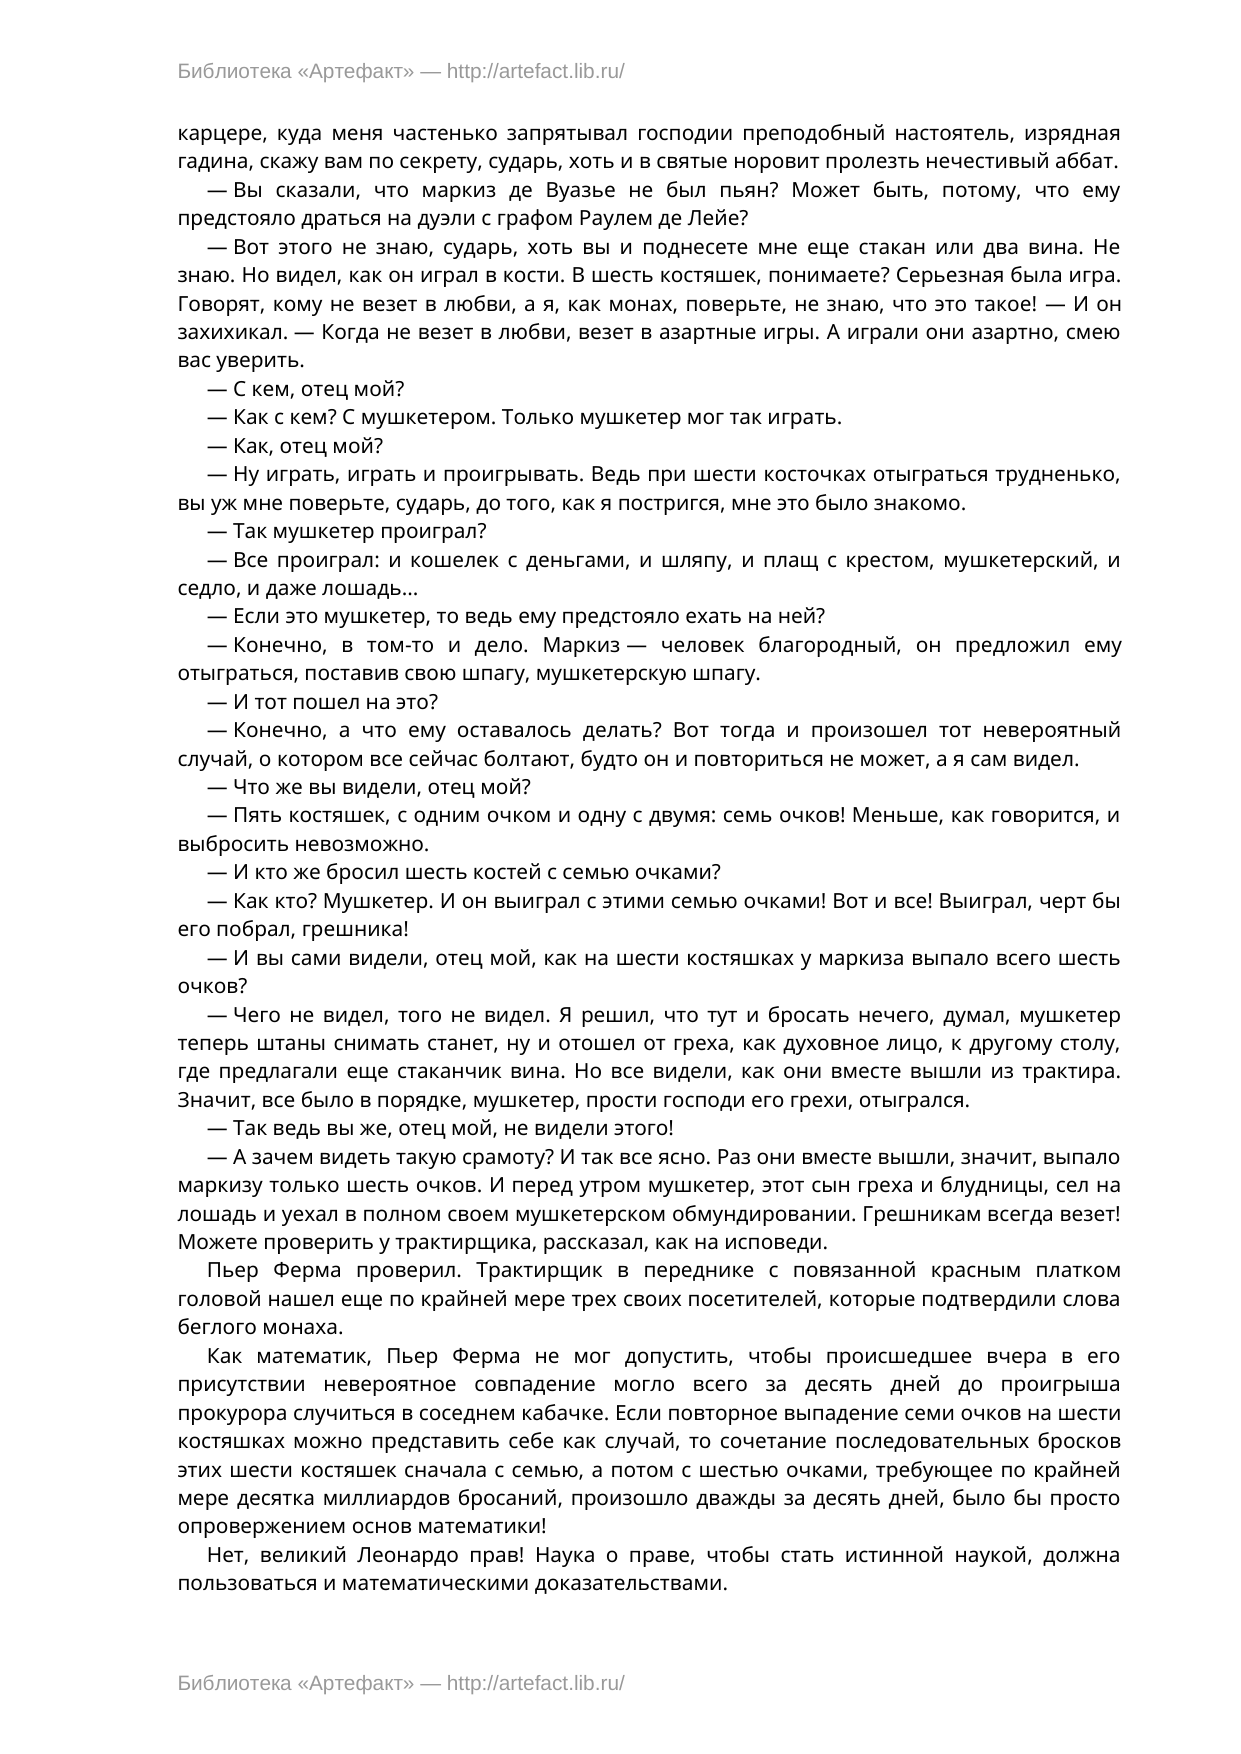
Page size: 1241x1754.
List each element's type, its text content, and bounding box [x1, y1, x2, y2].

text — Все проиграл: и кошелек с деньгами, и шляпу, и плащ с крестом, мушкетерский, и седло, и даже лошадь... [177, 545, 1122, 602]
text — Как кто? Мушкетер. И он выиграл с этими семью очками! Вот и все! Выиграл, черт бы его побрал, грешника! [177, 886, 1122, 943]
text Как математик, Пьер Ферма не мог допустить, чтобы происшедшее вчера в его присутствии невероятное совпадение могло всего за десять дней до проигрыша прокурора случиться в соседнем кабачке. Если повторное выпадение семи очков на шести костяшках можно представить себе как случай, то сочетание последовательных бросков этих шести костяшек сначала с семью, а потом с шестью очками, требующее по крайней мере десятка миллиардов бросаний, произошло дважды за десять дней, было бы просто опровержением основ математики! [177, 1341, 1122, 1540]
text — С кем, отец мой? [177, 374, 1122, 402]
text — Как с кем? С мушкетером. Только мушкетер мог так играть. [177, 402, 1122, 431]
text — Конечно, а что ему оставалось делать? Вот тогда и произошел тот невероятный случай, о котором все сейчас болтают, будто он и повториться не может, а я сам видел. [177, 715, 1122, 772]
text — Так ведь вы же, отец мой, не видели этого! [177, 1113, 1122, 1142]
text Пьер Ферма проверил. Трактирщик в переднике с повязанной красным платком головой нашел еще по крайней мере трех своих посетителей, которые подтвердили слова беглого монаха. [177, 1256, 1122, 1341]
text — Чего не видел, того не видел. Я решил, что тут и бросать нечего, думал, мушкетер теперь штаны снимать станет, ну и отошел от греха, как духовное лицо, к другому столу, где предлагали еще стаканчик вина. Но все видели, как они вместе вышли из трактира. Значит, все было в порядке, мушкетер, прости господи его грехи, отыгрался. [177, 1000, 1122, 1113]
text — А зачем видеть такую срамоту? И так все ясно. Раз они вместе вышли, значит, выпало маркизу только шесть очков. И перед утром мушкетер, этот сын греха и блудницы, сел на лошадь и уехал в полном своем мушкетерском обмундировании. Грешникам всегда везет! Можете проверить у трактирщика, рассказал, как на исповеди. [177, 1142, 1122, 1256]
text — Так мушкетер проиграл? [177, 516, 1122, 545]
text Нет, великий Леонардо прав! Наука о праве, чтобы стать истинной наукой, должна пользоваться и математическими доказательствами. [177, 1540, 1122, 1597]
text — И вы сами видели, отец мой, как на шести костяшках у маркиза выпало всего шесть очков? [177, 943, 1122, 1000]
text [177, 118, 1122, 175]
text — Пять костяшек, с одним очком и одну с двумя: семь очков! Меньше, как говорится, и выбросить невозможно. [177, 801, 1122, 857]
text — Вот этого не знаю, сударь, хоть вы и поднесете мне еще стакан или два вина. Не знаю. Но видел, как он играл в кости. В шесть костяшек, понимаете? Серьезная была игра. Говорят, кому не везет в любви, а я, как монах, поверьте, не знаю, что это такое! — И он захихикал. — Когда не везет в любви, везет в азартные игры. А играли они азартно, смею вас уверить. [177, 232, 1122, 374]
text — Что же вы видели, отец мой? [177, 772, 1122, 801]
text — Если это мушкетер, то ведь ему предстояло ехать на ней? [177, 602, 1122, 630]
text — И кто же бросил шесть костей с семью очками? [177, 857, 1122, 886]
text — И тот пошел на это? [177, 687, 1122, 715]
text — Конечно, в том-то и дело. Маркиз — человек благородный, он предложил ему отыграться, поставив свою шпагу, мушкетерскую шпагу. [177, 630, 1122, 687]
text — Как, отец мой? [177, 431, 1122, 459]
text — Ну играть, играть и проигрывать. Ведь при шести косточках отыграться трудненько, вы уж мне поверьте, сударь, до того, как я постригся, мне это было знакомо. [177, 459, 1122, 516]
text — Вы сказали, что маркиз де Вуазье не был пьян? Может быть, потому, что ему предстояло драться на дуэли с графом Раулем де Лейе? [177, 175, 1122, 232]
